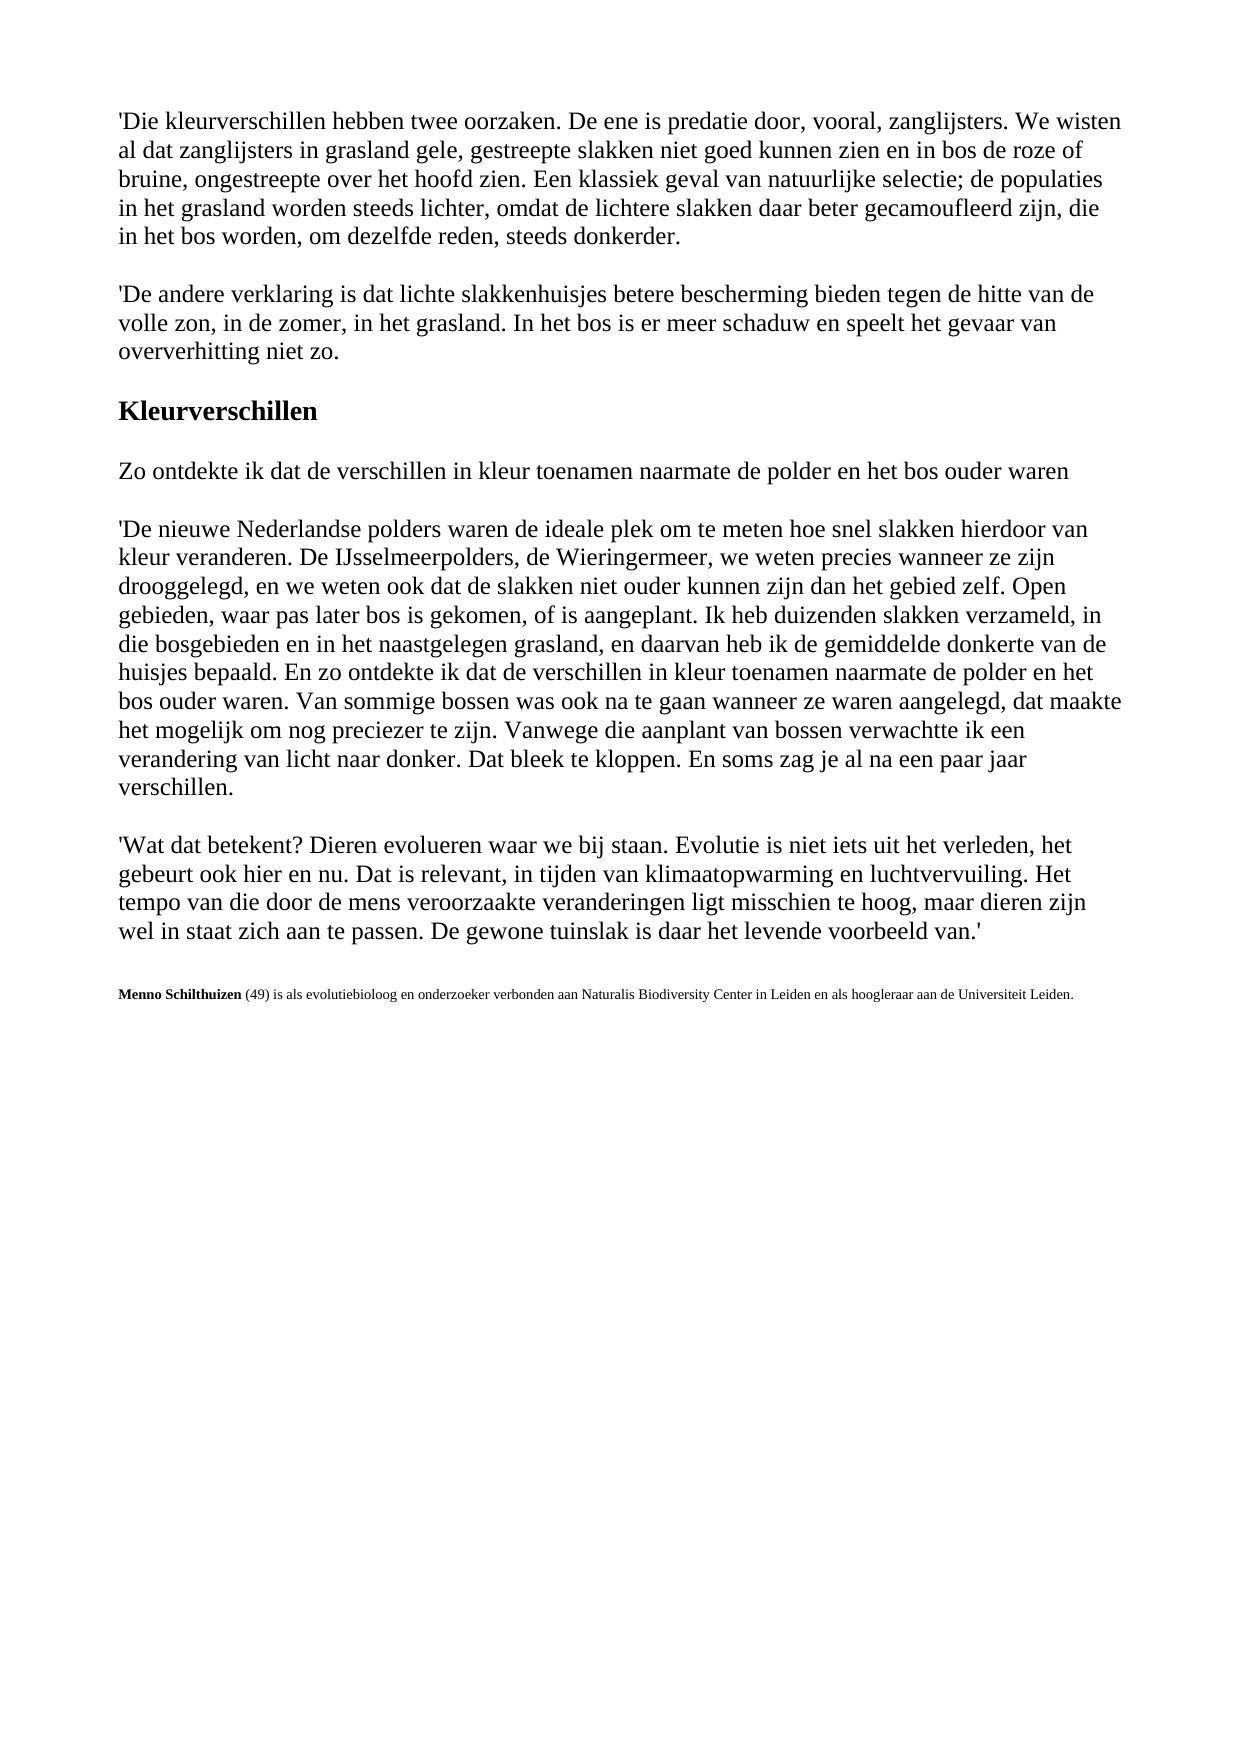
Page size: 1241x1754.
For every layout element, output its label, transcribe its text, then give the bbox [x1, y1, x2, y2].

text Zo ontdekte ik dat de verschillen in kleur toenamen naarmate de polder en het bos ouder waren [118, 456, 1122, 484]
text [118, 106, 1122, 365]
text Kleurverschillen [118, 394, 1122, 427]
text 'De nieuwe Nederlandse polders waren de ideale plek om te meten hoe snel slakken hierdoor van kleur veranderen. De IJsselmeerpolders, de Wieringermeer, we weten precies wanneer ze zijn drooggelegd, en we weten ook dat de slakken niet ouder kunnen zijn dan het gebied zelf. Open gebieden, waar pas later bos is gekomen, of is aangeplant. Ik heb duizenden slakken verzameld, in die bosgebieden en in het naastgelegen grasland, en daarvan heb ik de gemiddelde donkerte van de huisjes bepaald. En zo ontdekte ik dat de verschillen in kleur toenamen naarmate de polder en het bos ouder waren. Van sommige bossen was ook na te gaan wanneer ze waren aangelegd, dat maakte het mogelijk om nog preciezer te zijn. Vanwege die aanplant van bossen verwachtte ik een verandering van licht naar donker. Dat bleek te kloppen. En soms zag je al na een paar jaar verschillen. 'Wat dat betekent? Dieren evolueren waar we bij staan. Evolutie is niet iets uit het verleden, het gebeurt ook hier en nu. Dat is relevant, in tijden van klimaatopwarming en luchtvervuiling. Het tempo van die door de mens veroorzaakte veranderingen ligt misschien te hoog, maar dieren zijn wel in staat zich aan te passen. De gewone tuinslak is daar het levende voorbeeld van.' Menno Schilthuizen (49) is als evolutiebioloog en onderzoeker verbonden aan Naturalis Biodiversity Center in Leiden en als hoogleraar aan de Universiteit Leiden. [118, 514, 1122, 1002]
